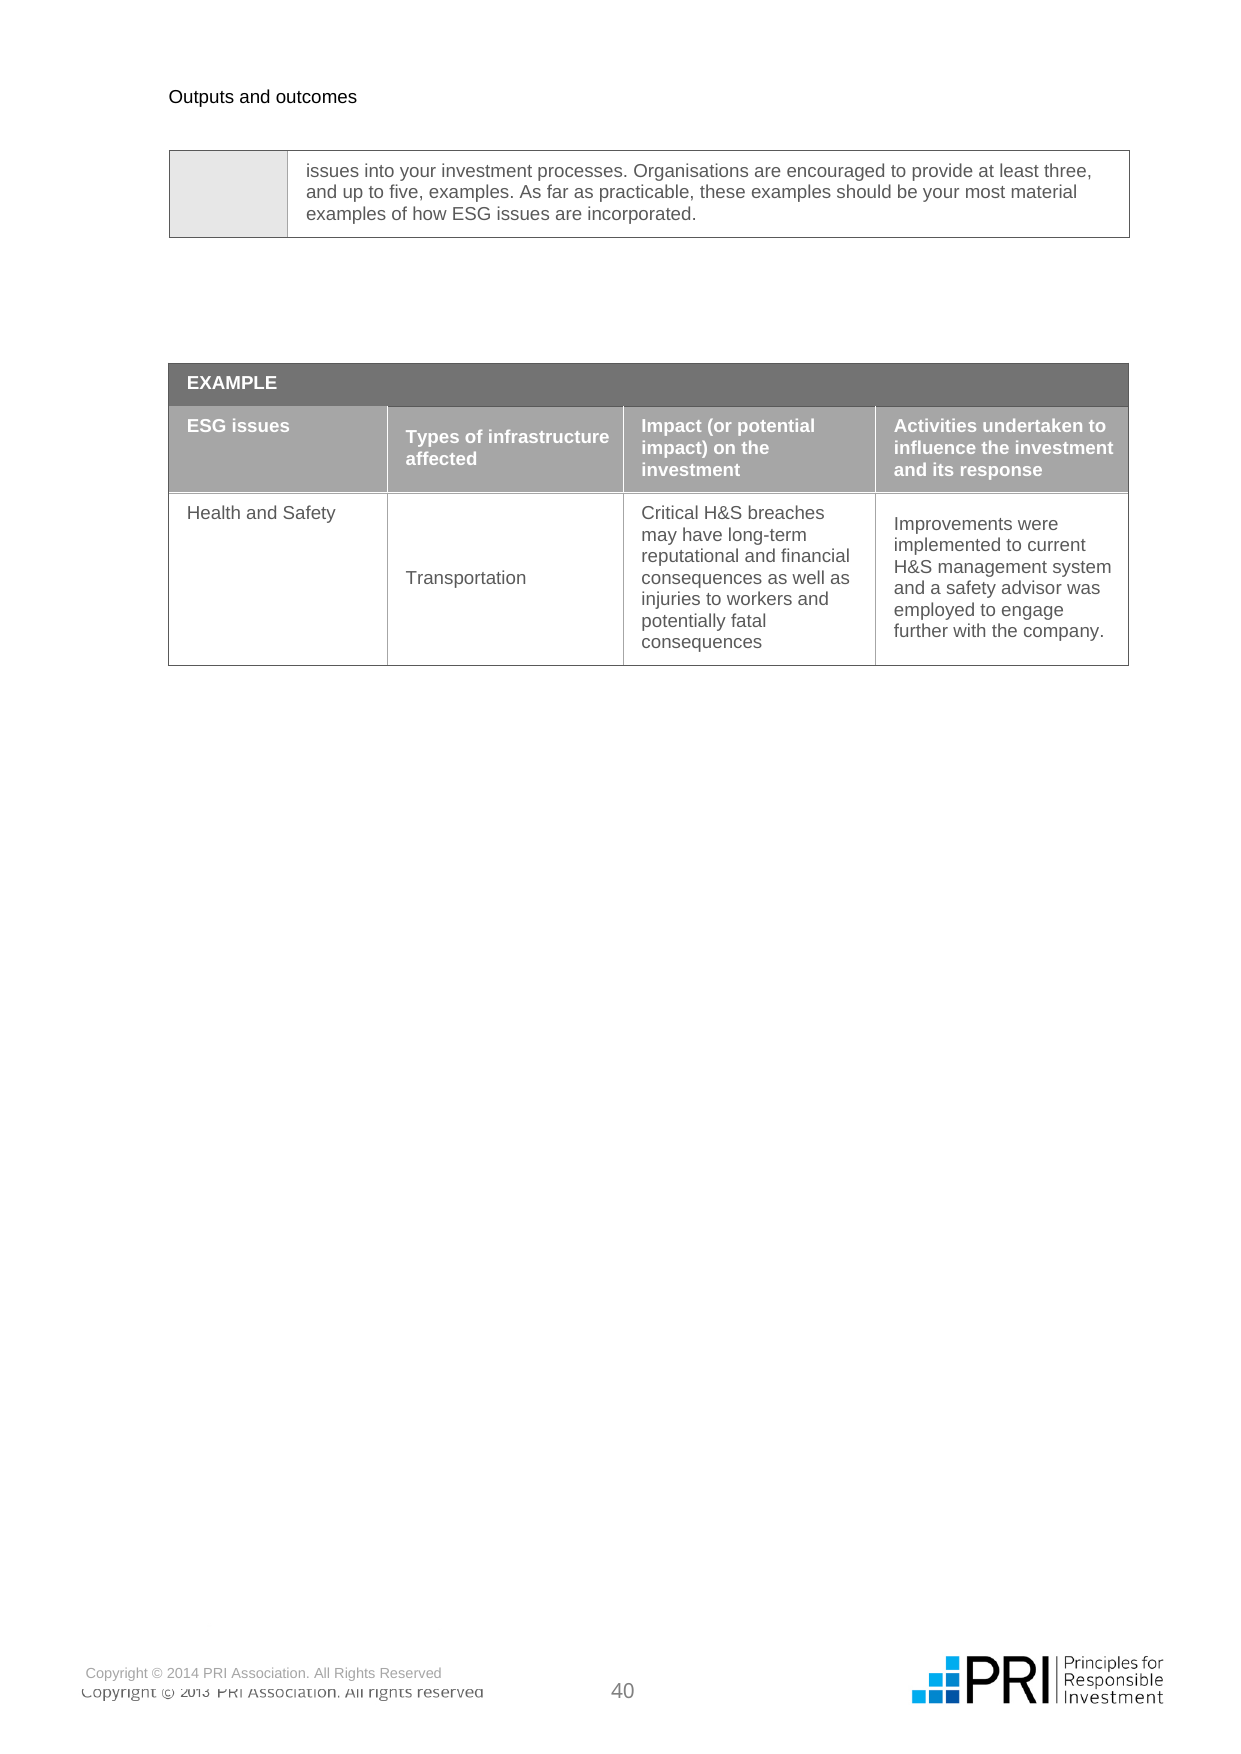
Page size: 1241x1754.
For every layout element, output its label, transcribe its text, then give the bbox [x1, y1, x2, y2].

table_cell Health and Safety [169, 494, 387, 665]
table_cell Types of infrastructure affected [388, 407, 623, 492]
table_cell Critical H&S breaches may have long-term reputational and financial consequences as well as injuries to workers and potentially fatal consequences [624, 494, 875, 665]
table_cell ESG issues [169, 407, 387, 492]
table_cell Improvements were implemented to current H&S management system and a safety advisor was employed to engage further with the company. [876, 494, 1128, 665]
table_cell Transportation [388, 494, 623, 665]
table_cell INF 21.1 [170, 151, 287, 237]
table_cell Activities undertaken to influence the investment and its response [876, 407, 1128, 492]
table_cell Impact (or potential impact) on the investment [624, 407, 875, 492]
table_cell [288, 151, 1129, 237]
picture [0, 1560, 1241, 1754]
table_header EXAMPLE [169, 364, 1128, 406]
